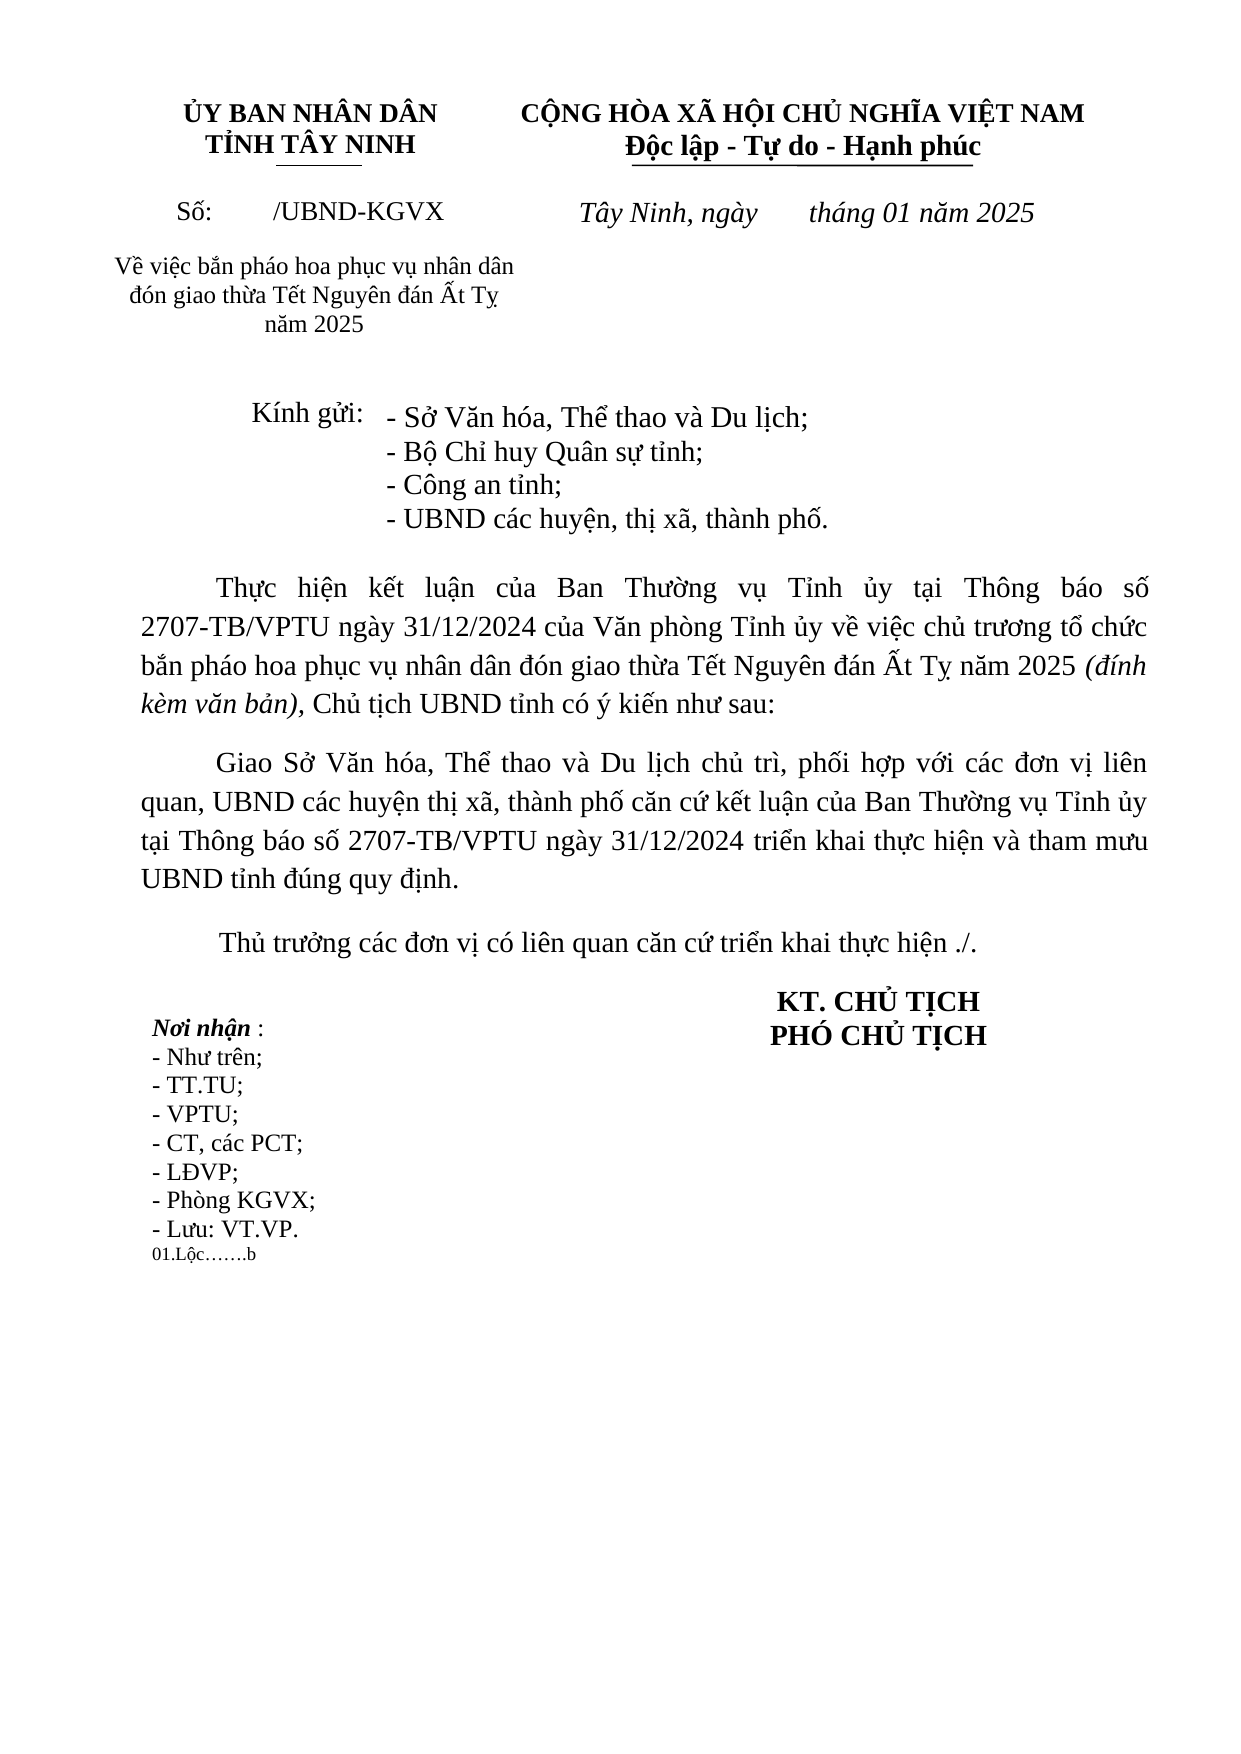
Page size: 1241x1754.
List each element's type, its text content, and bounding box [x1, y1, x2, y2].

text Thủ trưởng các đơn vị có liên quan căn cứ triển khai thực hiện ./. [141, 925, 1149, 958]
table_cell Tây Ninh, ngày tháng 01 năm 2025 [480, 195, 1126, 229]
table_header Nơi nhận : - Như trên; - TT.TU; - VPTU; - CT, các PCT; - LĐVP; - Phòng KGVX; - Lưu: VT.VP. 01.Lộc…….b [141, 984, 619, 1293]
table_header CỘNG HÒA XÃ HỘI CHỦ NGHĨA VIỆT NAM Độc lập - Tự do - Hạnh phúc [480, 97, 1126, 195]
table_header Kính gửi: [141, 365, 375, 568]
table_cell Số: /UBND-KGVX [141, 195, 480, 229]
text Thực hiện kết luận của Ban Thường vụ Tỉnh ủy tại Thông báo số 2707-TB/VPTU ngày 31/12/2024 của Văn phòng Tỉnh ủy về việc chủ trương tổ chức bắn pháo hoa phục vụ nhân dân đón giao thừa Tết Nguyên đán Ất Tỵ năm 2025 (đính kèm văn bản), Chủ tịch UBND tỉnh có ý kiến như sau: [141, 571, 1149, 720]
table_header KT. CHỦ TỊCH PHÓ CHỦ TỊCH [619, 984, 1137, 1293]
text Giao Sở Văn hóa, Thể thao và Du lịch chủ trì, phối hợp với các đơn vị liên quan, UBND các huyện thị xã, thành phố căn cứ kết luận của Ban Thường vụ Tỉnh ủy tại Thông báo số 2707-TB/VPTU ngày 31/12/2024 triển khai thực hiện và tham mưu UBND tỉnh đúng quy định. [141, 746, 1149, 895]
table_header ỦY BAN NHÂN DÂN TỈNH TÂY NINH [141, 97, 480, 195]
table_header - Sở Văn hóa, Thể thao và Du lịch; - Bộ Chỉ huy Quân sự tỉnh; - Công an tỉnh; - UBND các huyện, thị xã, thành phố. [375, 365, 1124, 568]
